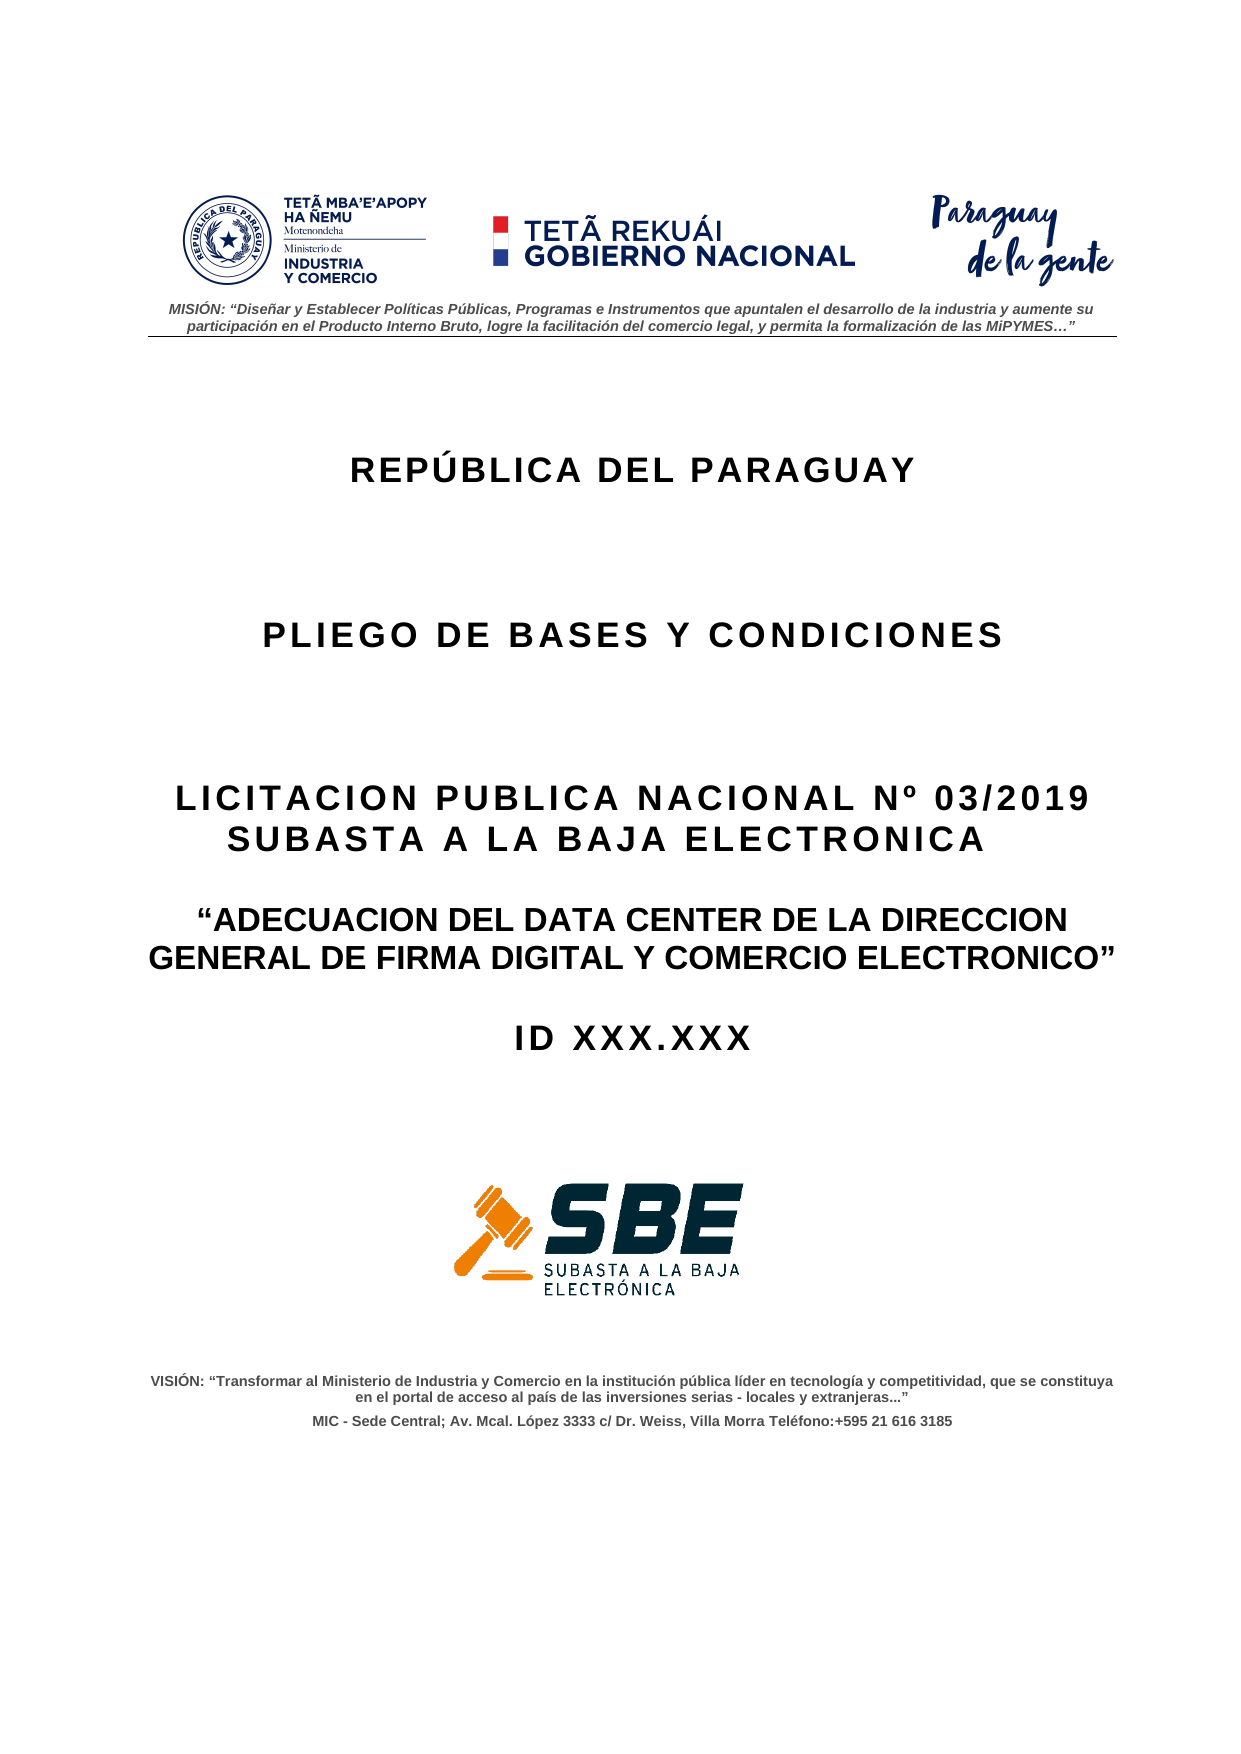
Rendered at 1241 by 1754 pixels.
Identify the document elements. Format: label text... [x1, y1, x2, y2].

subtitle VISIÓN: “Transformar al Ministerio de Industria y Comercio en la institución pública líder en tecnología y competitividad, que se constituya en el portal de acceso al país de las inversiones serias - locales y extranjeras...” [148, 1372, 1117, 1406]
picture [449, 1182, 744, 1296]
title SUBASTA A LA BAJA ELECTRONICA [148, 818, 1117, 859]
text ID XXX.XXX [148, 1017, 1117, 1058]
picture [620, 1285, 625, 1293]
picture [910, 180, 1131, 302]
text “ADECUACION DEL DATA CENTER DE LA DIRECCION GENERAL DE FIRMA DIGITAL Y COMERCIO ELECTRONICO” [148, 900, 1117, 977]
subtitle MISIÓN: “Diseñar y Establecer Políticas Públicas, Programas e Instrumentos que apuntalen el desarrollo de la industria y aumente su participación en el Producto Interno Bruto, logre la facilitación del comercio legal, y permita la formalización de las MiPYMES…” [148, 301, 1117, 336]
picture [171, 177, 438, 301]
subtitle MIC - Sede Central; Av. Mcal. López 3333 c/ Dr. Weiss, Villa Morra Teléfono:+595 21 616 3185 [148, 1412, 1117, 1429]
text REPÚBLICA DEL PARAGUAY [148, 449, 1117, 490]
title LICITACION PUBLICA NACIONAL Nº 03/2019 [148, 777, 1117, 818]
title PLIEGO DE BASES Y CONDICIONES [148, 614, 1117, 655]
picture [480, 190, 871, 291]
